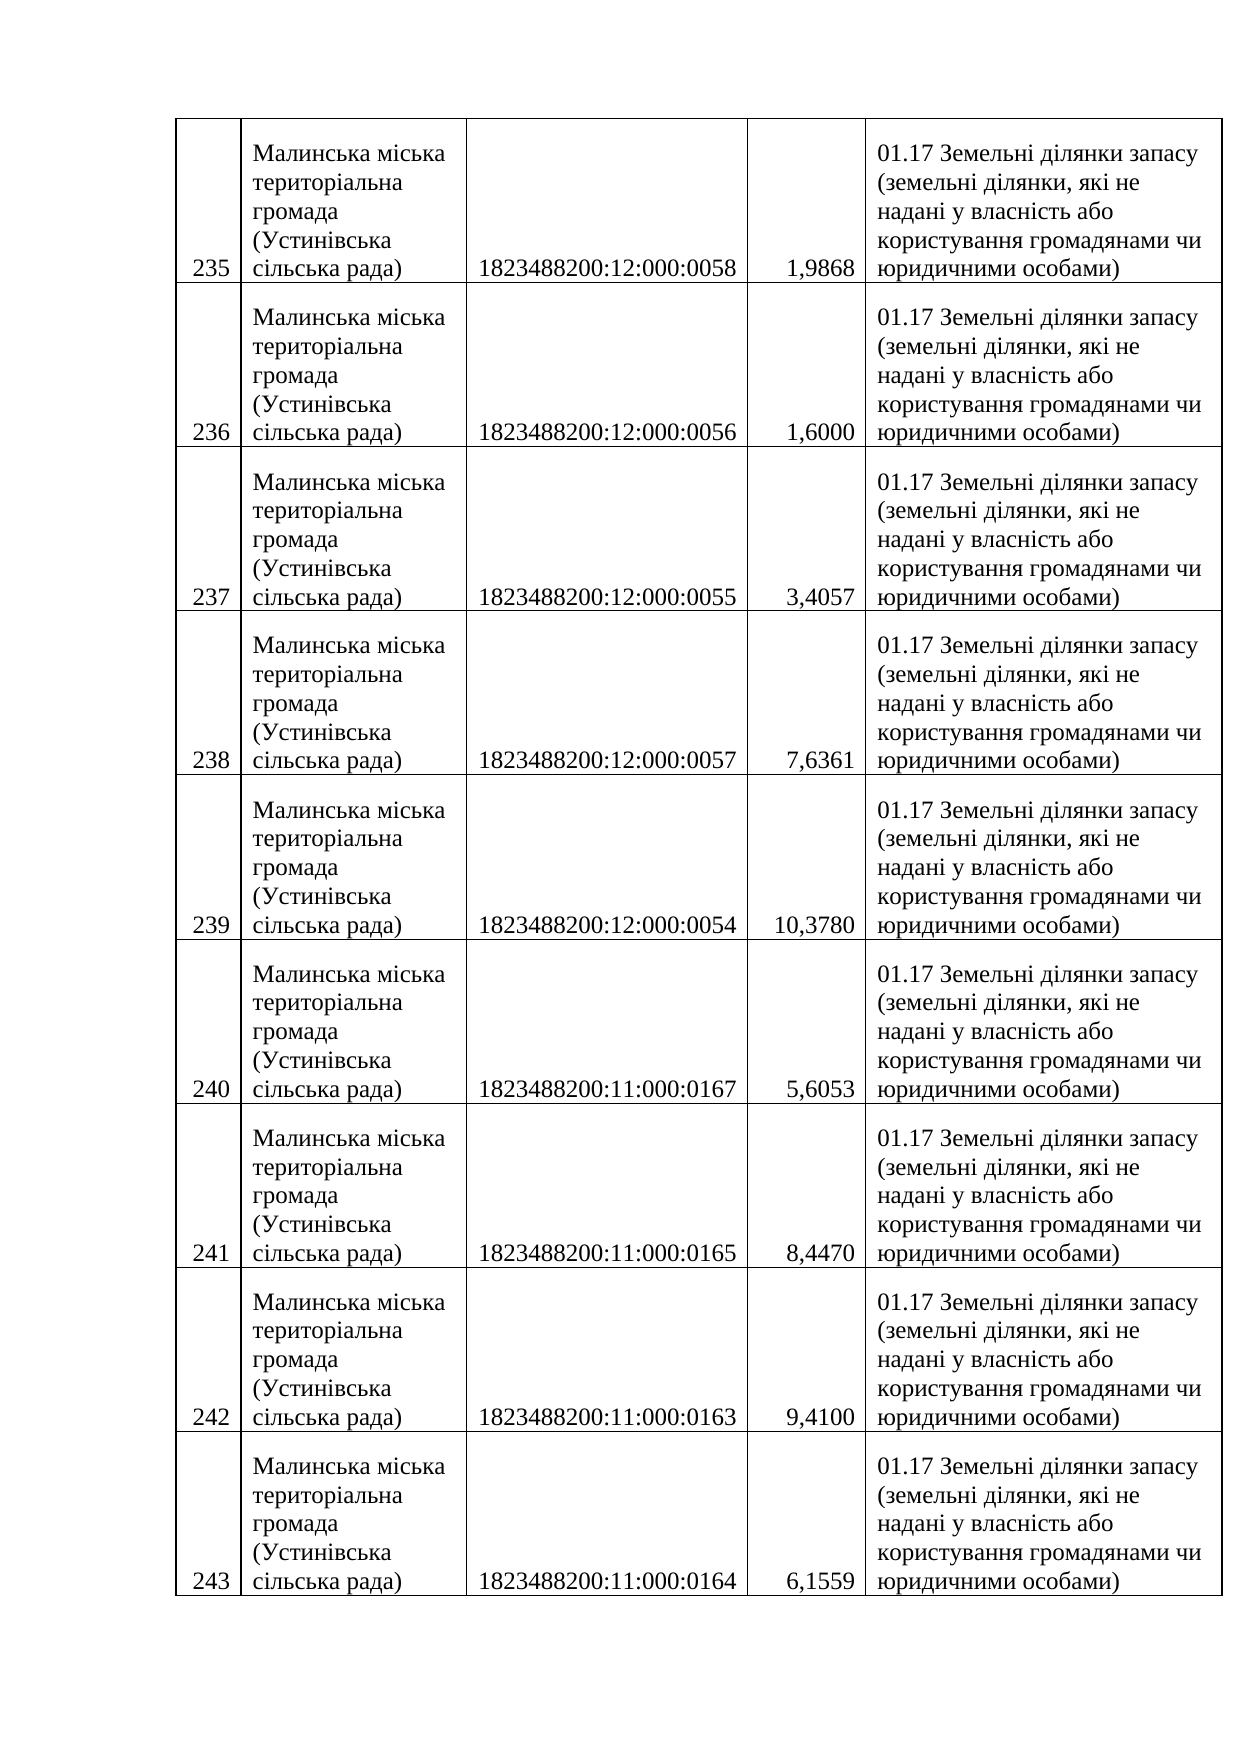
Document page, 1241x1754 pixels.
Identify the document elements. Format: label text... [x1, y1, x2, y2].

table_cell 237 [177, 447, 240, 610]
table_cell 10,3780 [748, 775, 865, 938]
table_cell Малинська міська територіальна громада (Устинівська сільська рада) [242, 611, 466, 774]
table_cell Малинська міська територіальна громада (Устинівська сільська рада) [242, 283, 466, 446]
table_cell 5,6053 [748, 940, 865, 1102]
table_cell Малинська міська територіальна громада (Устинівська сільська рада) [242, 775, 466, 938]
table_cell 01.17 Земельні ділянки запасу (земельні ділянки, які не надані у власність або користування громадянами чи юридичними особами) [866, 447, 1221, 610]
table_cell Малинська міська територіальна громада (Устинівська сільська рада) [242, 1104, 466, 1267]
table_cell 01.17 Земельні ділянки запасу (земельні ділянки, які не надані у власність або користування громадянами чи юридичними особами) [866, 1268, 1221, 1431]
table_cell 238 [177, 611, 240, 774]
table_cell 241 [177, 1104, 240, 1267]
table_cell 3,4057 [748, 447, 865, 610]
table_cell Малинська міська територіальна громада (Устинівська сільська рада) [242, 1268, 466, 1431]
table_cell 1823488200:11:000:0167 [467, 940, 747, 1102]
table_cell 8,4470 [748, 1104, 865, 1267]
table_cell 1823488200:12:000:0057 [467, 611, 747, 774]
table_cell 01.17 Земельні ділянки запасу (земельні ділянки, які не надані у власність або користування громадянами чи юридичними особами) [866, 1104, 1221, 1267]
table_cell 236 [177, 283, 240, 446]
table_cell 01.17 Земельні ділянки запасу (земельні ділянки, які не надані у власність або користування громадянами чи юридичними особами) [866, 283, 1221, 446]
table_cell 1823488200:12:000:0058 [467, 119, 747, 282]
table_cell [866, 119, 1221, 282]
table_cell 7,6361 [748, 611, 865, 774]
table_cell 01.17 Земельні ділянки запасу (земельні ділянки, які не надані у власність або користування громадянами чи юридичними особами) [866, 611, 1221, 774]
table_cell 01.17 Земельні ділянки запасу (земельні ділянки, які не надані у власність або користування громадянами чи юридичними особами) [866, 940, 1221, 1102]
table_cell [242, 1432, 466, 1595]
table_cell 01.17 Земельні ділянки запасу (земельні ділянки, які не надані у власність або користування громадянами чи юридичними особами) [866, 775, 1221, 938]
table_cell 1823488200:11:000:0164 [467, 1432, 747, 1595]
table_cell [866, 1432, 1221, 1595]
table_cell 243 [177, 1432, 240, 1595]
table_cell 235 [177, 119, 240, 282]
table_cell Малинська міська територіальна громада (Устинівська сільська рада) [242, 940, 466, 1102]
table_cell 1823488200:12:000:0054 [467, 775, 747, 938]
table_cell 1823488200:11:000:0163 [467, 1268, 747, 1431]
table_cell 239 [177, 775, 240, 938]
table_cell 1823488200:12:000:0055 [467, 447, 747, 610]
table_cell 1823488200:11:000:0165 [467, 1104, 747, 1267]
table_cell 242 [177, 1268, 240, 1431]
table_cell 1,6000 [748, 283, 865, 446]
table_cell 6,1559 [748, 1432, 865, 1595]
table_cell 1823488200:12:000:0056 [467, 283, 747, 446]
table_cell 240 [177, 940, 240, 1102]
table_cell 9,4100 [748, 1268, 865, 1431]
table_cell 1,9868 [748, 119, 865, 282]
table_cell Малинська міська територіальна громада (Устинівська сільська рада) [242, 447, 466, 610]
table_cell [242, 119, 466, 282]
